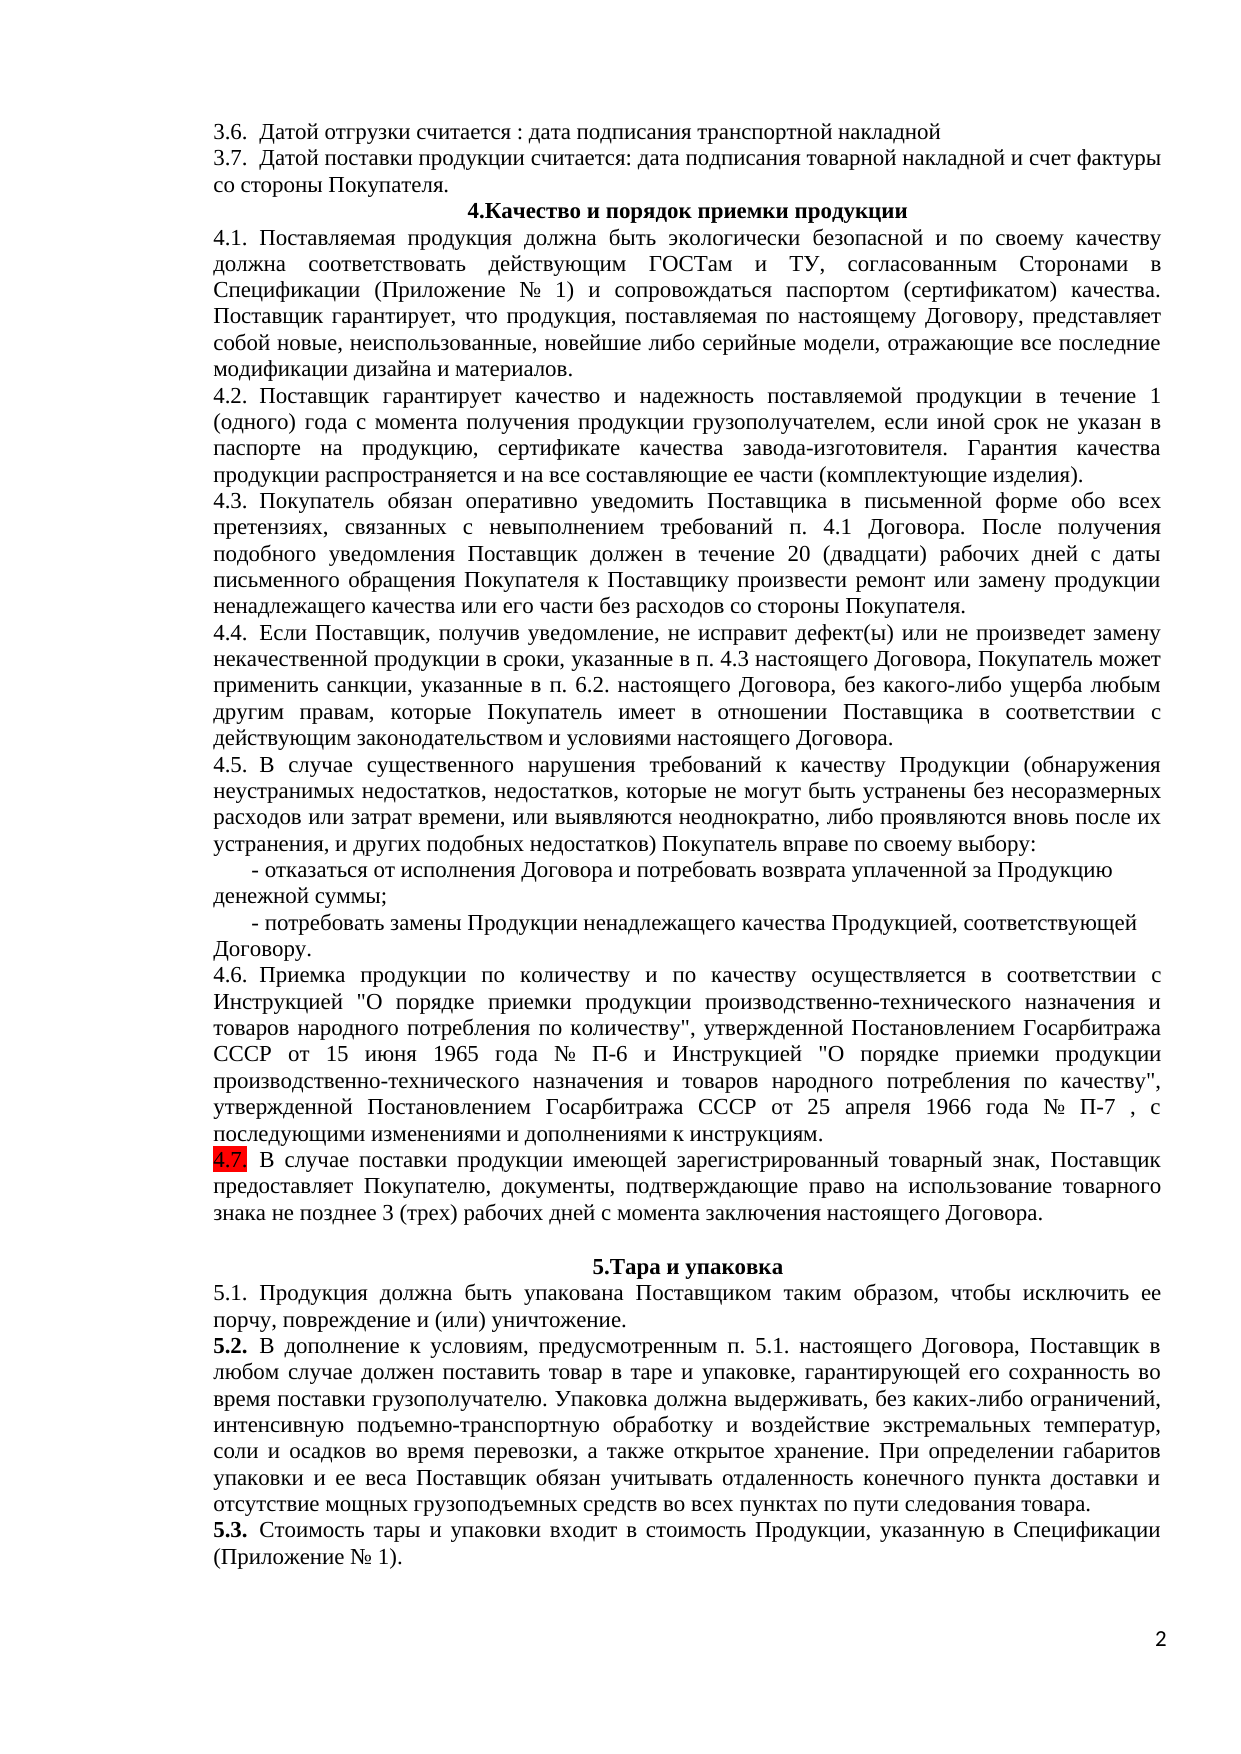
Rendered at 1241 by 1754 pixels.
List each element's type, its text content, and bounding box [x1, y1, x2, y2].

list Поставляемая продукция должна быть экологически безопасной и по своему качеству должна соответствовать действующим ГОСТам и ТУ, согласованным Сторонами в Спецификации (Приложение № 1) и сопровождаться паспортом (сертификатом) качества. Поставщик гарантирует, что продукция, поставляемая по настоящему Договору, представляет собой новые, неиспользованные, новейшие либо серийные модели, отражающие все последние модификации дизайна и материалов. [213, 223, 1162, 382]
list Приемка продукции по количеству и по качеству осуществляется в соответствии с Инструкцией "О порядке приемки продукции производственно-технического назначения и товаров народного потребления по количеству", утвержденной Постановлением Госарбитража СССР от 15 июня 1965 года № П-6 и Инструкцией "О порядке приемки продукции производственно-технического назначения и товаров народного потребления по качеству", утвержденной Постановлением Госарбитража СССР от 25 апреля 1966 года № П-7 , с последующими изменениями и дополнениями к инструкциям. [213, 961, 1162, 1146]
list 4.Качество и порядок приемки продукции [176, 197, 1162, 223]
list Продукция должна быть упакована Поставщиком таким образом, чтобы исключить ее порчу, повреждение и (или) уничтожение. [213, 1279, 1162, 1332]
list Стоимость тары и упаковки входит в стоимость Продукции, указанную в Спецификации (Приложение № 1). [213, 1517, 1162, 1569]
list Если Поставщик, получив уведомление, не исправит дефект(ы) или не произведет замену некачественной продукции в сроки, указанные в п. 4.3 настоящего Договора, Покупатель может применить санкции, указанные в п. 6.2. настоящего Договора, без какого-либо ущерба любым другим правам, которые Покупатель имеет в отношении Поставщика в соответствии с действующим законодательством и условиями настоящего Договора. [213, 619, 1162, 751]
list Датой отгрузки считается : дата подписания транспортной накладной [213, 118, 1162, 144]
list В дополнение к условиям, предусмотренным п. 5.1. настоящего Договора, Поставщик в любом случае должен поставить товар в таре и упаковке, гарантирующей его сохранность во время поставки грузополучателю. Упаковка должна выдерживать, без каких-либо ограничений, интенсивную подъемно-транспортную обработку и воздействие экстремальных температур, соли и осадков во время перевозки, а также открытое хранение. При определении габаритов упаковки и ее веса Поставщик обязан учитывать отдаленность конечного пункта доставки и отсутствие мощных грузоподъемных средств во всех пунктах по пути следования товара. [213, 1332, 1162, 1517]
list Покупатель обязан оперативно уведомить Поставщика в письменной форме обо всех претензиях, связанных с невыполнением требований п. 4.1 Договора. После получения подобного уведомления Поставщик должен в течение 20 (двадцати) рабочих дней с даты письменного обращения Покупателя к Поставщику произвести ремонт или замену продукции ненадлежащего качества или его части без расходов со стороны Покупателя. [213, 487, 1162, 619]
text - потребовать замены Продукции ненадлежащего качества Продукцией, соответствующей Договору. [213, 909, 1162, 961]
list 5.Тара и упаковка [176, 1253, 1162, 1279]
text - отказаться от исполнения Договора и потребовать возврата уплаченной за Продукцию денежной суммы; [213, 856, 1162, 909]
list Поставщик гарантирует качество и надежность поставляемой продукции в течение 1 (одного) года с момента получения продукции грузополучателем, если иной срок не указан в паспорте на продукцию, сертификате качества завода-изготовителя. Гарантия качества продукции распространяется и на все составляющие ее части (комплектующие изделия). [213, 382, 1162, 487]
list В случае поставки продукции имеющей зарегистрированный товарный знак, Поставщик предоставляет Покупателю, документы, подтверждающие право на использование товарного знака не позднее 3 (трех) рабочих дней с момента заключения настоящего Договора. [213, 1146, 1162, 1225]
list Датой поставки продукции считается: дата подписания товарной накладной и счет фактуры со стороны Покупателя. [213, 144, 1162, 197]
list В случае существенного нарушения требований к качеству Продукции (обнаружения неустранимых недостатков, недостатков, которые не могут быть устранены без несоразмерных расходов или затрат времени, или выявляются неоднократно, либо проявляются вновь после их устранения, и других подобных недостатков) Покупатель вправе по своему выбору: [213, 751, 1162, 856]
